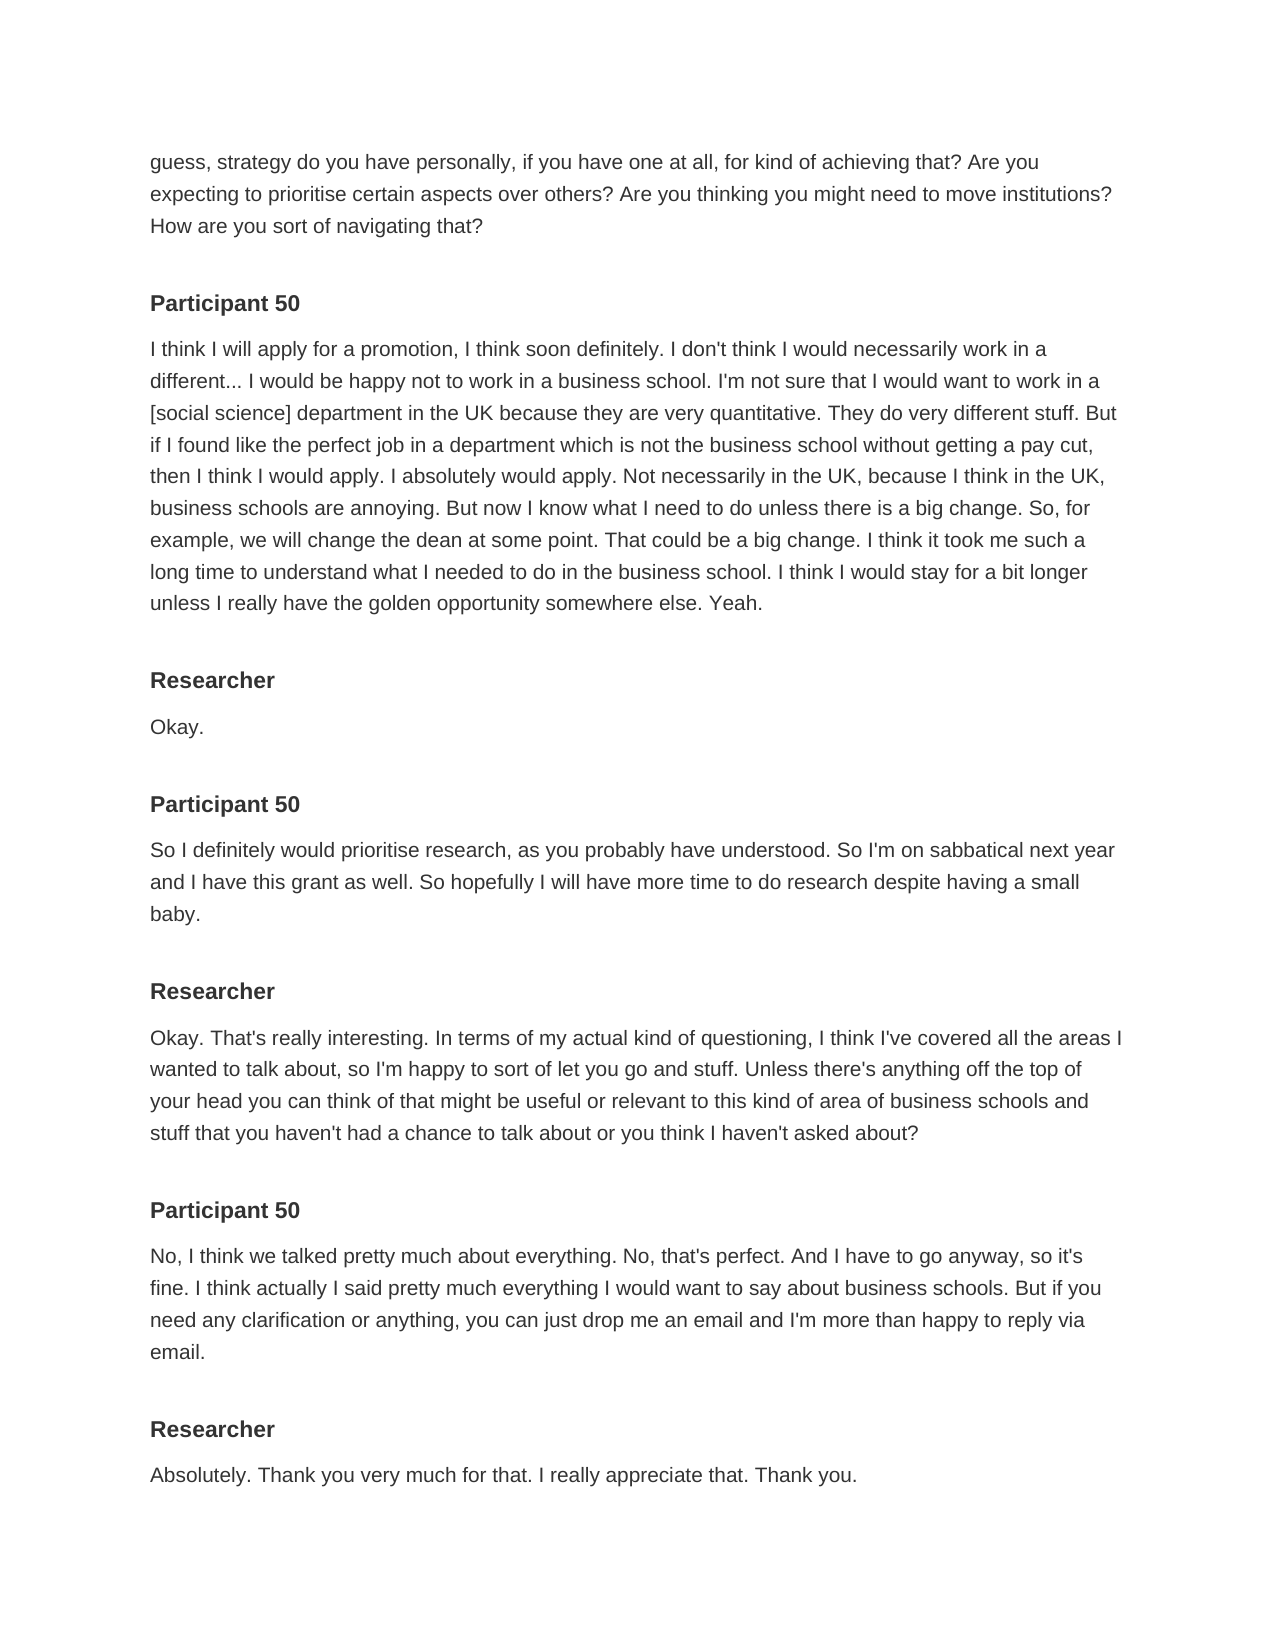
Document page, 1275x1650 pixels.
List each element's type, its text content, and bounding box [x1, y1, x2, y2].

subtitle Participant 50 [150, 289, 1125, 316]
text So I definitely would prioritise research, as you probably have understood. So I'm on sabbatical next year and I have this grant as well. So hopefully I will have more time to do research despite having a small baby. [150, 838, 1125, 926]
subtitle Researcher [150, 667, 1125, 694]
text Okay. That's really interesting. In terms of my actual kind of questioning, I think I've covered all the areas I wanted to talk about, so I'm happy to sort of let you go and stuff. Unless there's anything off the top of your head you can think of that might be useful or relevant to this kind of area of business schools and stuff that you haven't had a chance to talk about or you think I haven't asked about? [150, 1025, 1125, 1145]
text Okay. [150, 715, 1125, 739]
text No, I think we talked pretty much about everything. No, that's perfect. And I have to go anyway, so it's fine. I think actually I said pretty much everything I would want to say about business schools. But if you need any clarification or anything, you can just drop me an email and I'm more than happy to reply via email. [150, 1244, 1125, 1363]
subtitle Participant 50 [150, 1197, 1125, 1223]
text Absolutely. Thank you very much for that. I really appreciate that. Thank you. [150, 1463, 1125, 1487]
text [150, 150, 1125, 237]
subtitle Researcher [150, 1416, 1125, 1442]
subtitle Researcher [150, 978, 1125, 1004]
subtitle Participant 50 [150, 791, 1125, 817]
text I think I will apply for a promotion, I think soon definitely. I don't think I would necessarily work in a different... I would be happy not to work in a business school. I'm not sure that I would want to work in a [social science] department in the UK because they are very quantitative. They do very different stuff. But if I found like the perfect job in a department which is not the business school without getting a pay cut, then I think I would apply. I absolutely would apply. Not necessarily in the UK, because I think in the UK, business schools are annoying. But now I know what I need to do unless there is a big change. So, for example, we will change the dean at some point. That could be a big change. I think it took me such a long time to understand what I needed to do in the business school. I think I would stay for a bit longer unless I really have the golden opportunity somewhere else. Yeah. [150, 337, 1125, 615]
